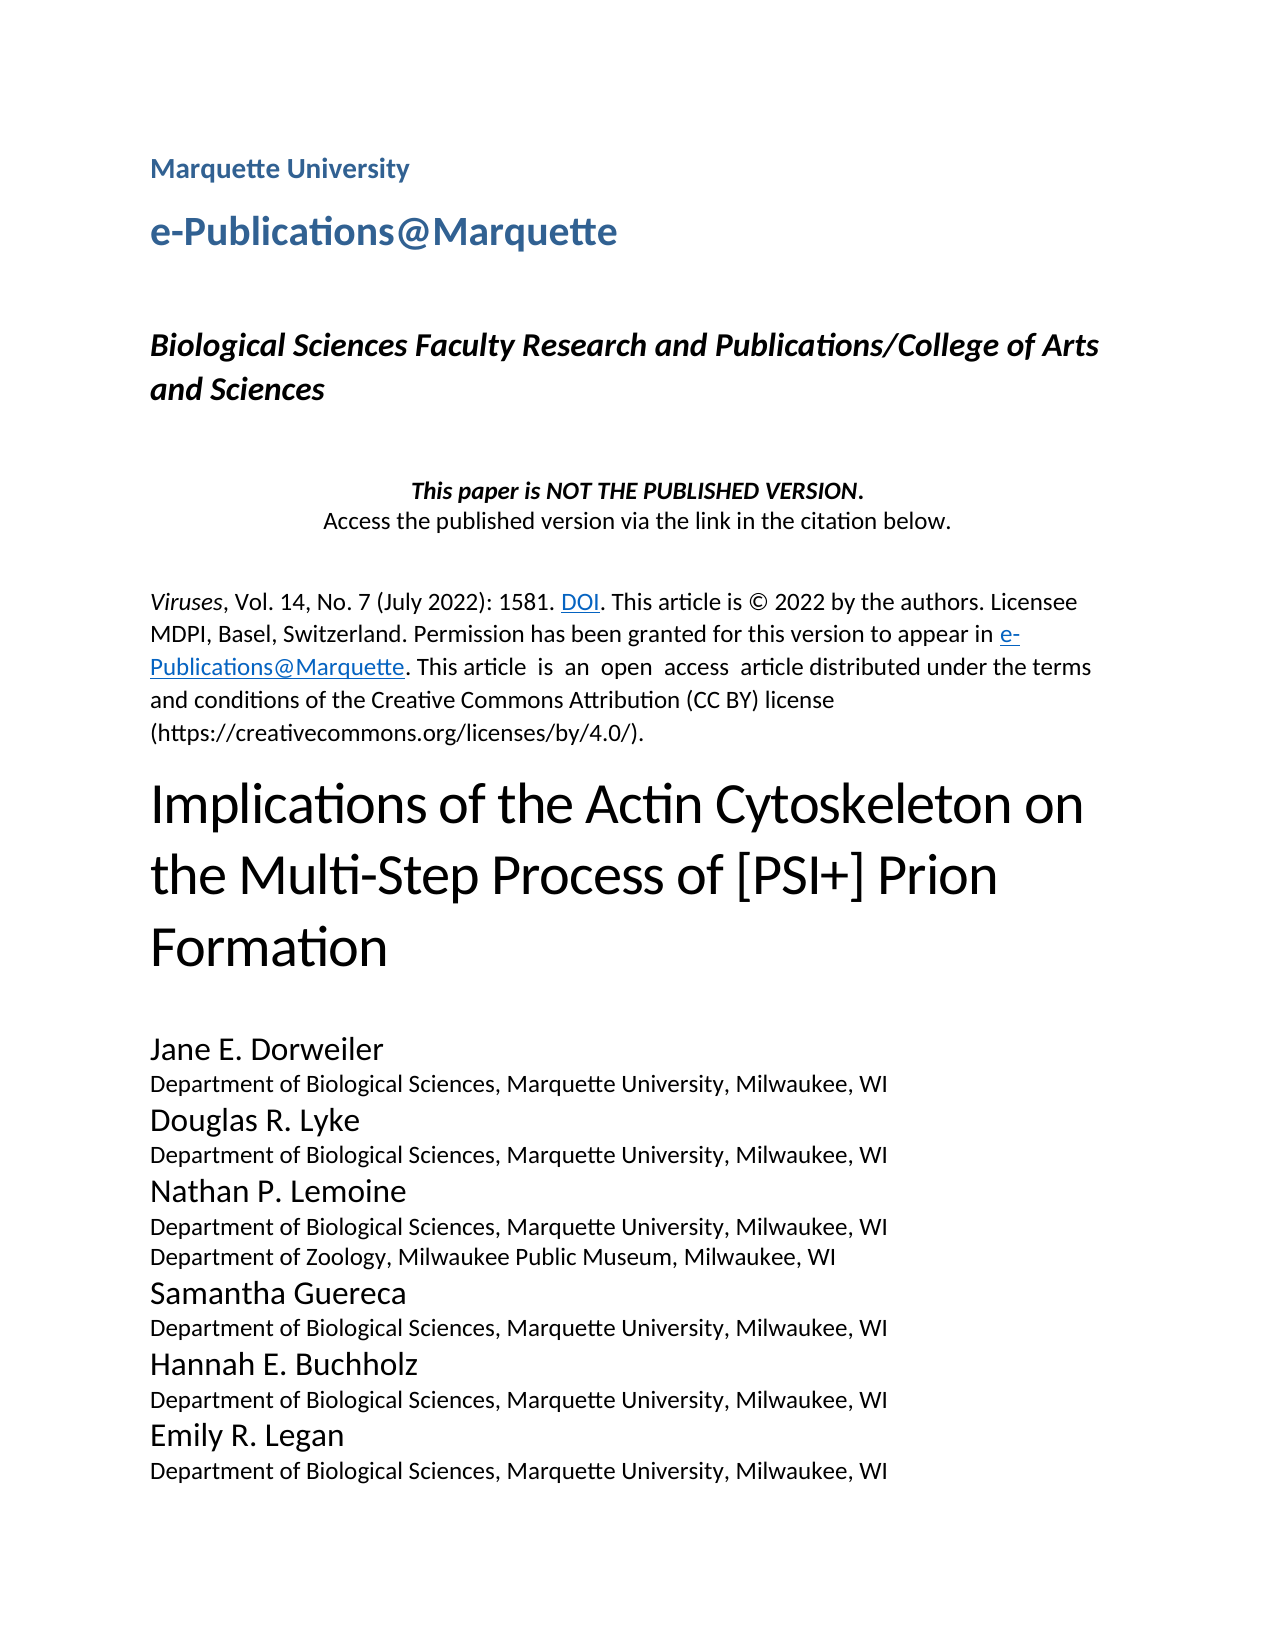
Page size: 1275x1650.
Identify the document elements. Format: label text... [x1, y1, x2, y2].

text Department of Biological Sciences, Marquette University, Milwaukee, WI [150, 1139, 1125, 1170]
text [150, 1455, 1125, 1486]
text Department of Biological Sciences, Marquette University, Milwaukee, WI [150, 1068, 1125, 1099]
text Biological Sciences Faculty Research and Publications/College of Arts and Sciences [150, 323, 1125, 408]
text Marquette University [150, 150, 1125, 186]
text Viruses, Vol. 14, No. 7 (July 2022): 1581. DOI. This article is © 2022 by the authors. Licensee MDPI, Basel, Switzerland. Permission has been granted for this version to appear in e-Publications@Marquette. This article is an open access article distributed under the terms and conditions of the Creative Commons Attribution (CC BY) license (https://creativecommons.org/licenses/by/4.0/). [150, 586, 1125, 748]
title Implications of the Actin Cytoskeleton on the Multi-Step Process of [PSI+] Prion Formation [150, 767, 1125, 981]
text This paper is NOT THE PUBLISHED VERSION. [150, 475, 1125, 506]
text e-Publications@Marquette [150, 205, 1125, 256]
text Department of Biological Sciences, Marquette University, Milwaukee, WI [150, 1211, 1125, 1241]
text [150, 1384, 1125, 1414]
text Hannah E. Buchholz [150, 1343, 1125, 1384]
text Emily R. Legan [150, 1414, 1125, 1455]
text Nathan P. Lemoine [150, 1170, 1125, 1211]
text Samantha Guereca [150, 1272, 1125, 1312]
text Department of Biological Sciences, Marquette University, Milwaukee, WI [150, 1312, 1125, 1343]
text Department of Zoology, Milwaukee Public Museum, Milwaukee, WI [150, 1241, 1125, 1272]
text Jane E. Dorweiler [150, 1027, 1125, 1068]
text Douglas R. Lyke [150, 1099, 1125, 1139]
text Access the published version via the link in the citation below. [150, 506, 1125, 536]
